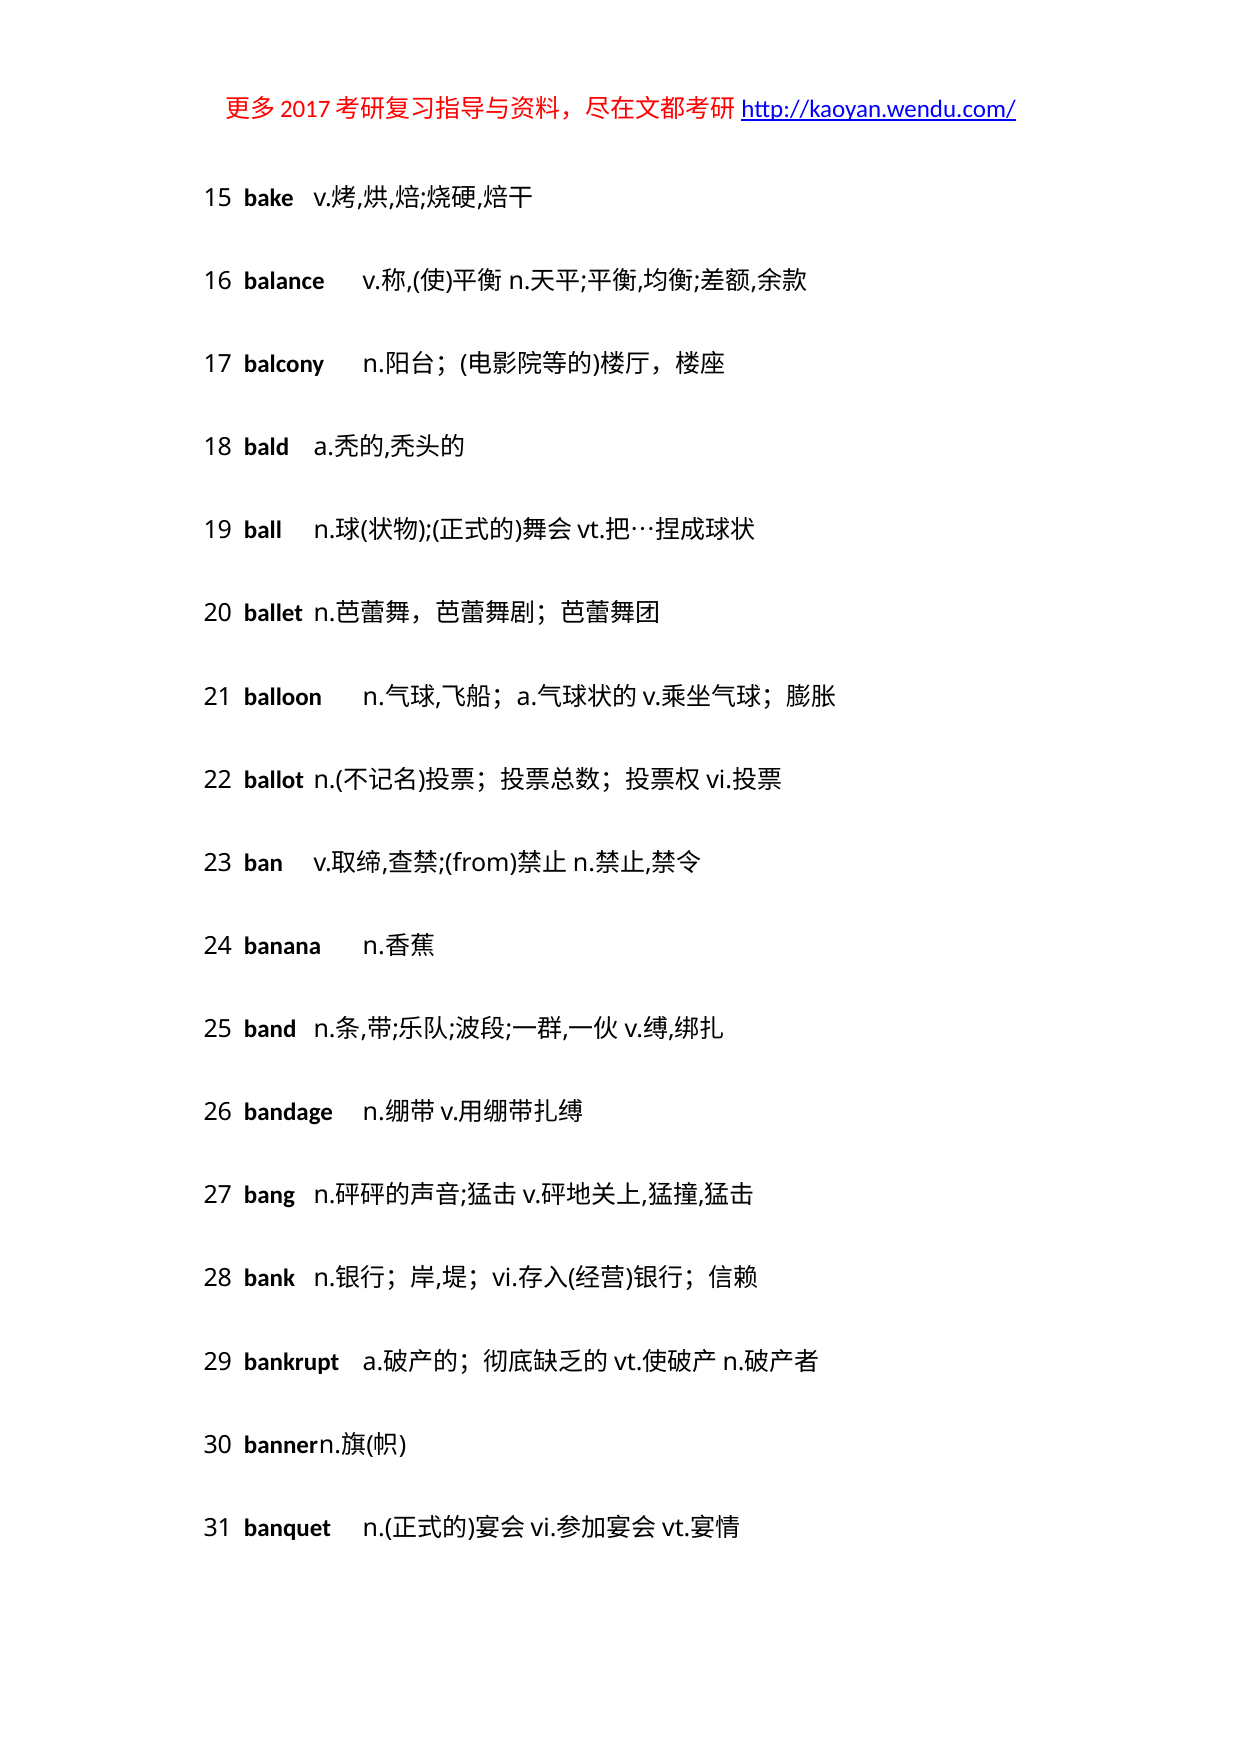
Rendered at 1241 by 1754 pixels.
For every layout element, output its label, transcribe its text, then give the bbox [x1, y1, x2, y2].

list bake v.烤,烘,焙;烧硬,焙干 [217, 163, 1053, 228]
list banquet n.(正式的)宴会 vi.参加宴会 vt.宴情 [217, 1493, 1053, 1558]
list band n.条,带;乐队;波段;一群,一伙 v.缚,绑扎 [217, 994, 1053, 1059]
list ballet n.芭蕾舞，芭蕾舞剧；芭蕾舞团 [217, 578, 1053, 643]
list banana n.香蕉 [217, 911, 1053, 976]
list bankrupt a.破产的；彻底缺乏的 vt.使破产n.破产者 [217, 1327, 1053, 1392]
list ball n.球(状物);(正式的)舞会vt.把…捏成球状 [217, 495, 1053, 560]
list balcony n.阳台；(电影院等的)楼厅，楼座 [217, 329, 1053, 394]
list ballot n.(不记名)投票；投票总数；投票权 vi.投票 [217, 745, 1053, 810]
list banner n.旗(帜) [217, 1410, 1053, 1475]
list bank n.银行；岸,堤；vi.存入(经营)银行；信赖 [217, 1243, 1053, 1308]
list ban v.取缔,查禁;(from)禁止 n.禁止,禁令 [217, 828, 1053, 893]
list bald a.秃的,秃头的 [217, 412, 1053, 477]
list bang n.砰砰的声音;猛击 v.砰地关上,猛撞,猛击 [217, 1160, 1053, 1225]
list bandage n.绷带 v.用绷带扎缚 [217, 1077, 1053, 1142]
list balance v.称,(使)平衡 n.天平;平衡,均衡;差额,余款 [217, 246, 1053, 311]
list balloon n.气球,飞船；a.气球状的 v.乘坐气球；膨胀 [217, 662, 1053, 727]
